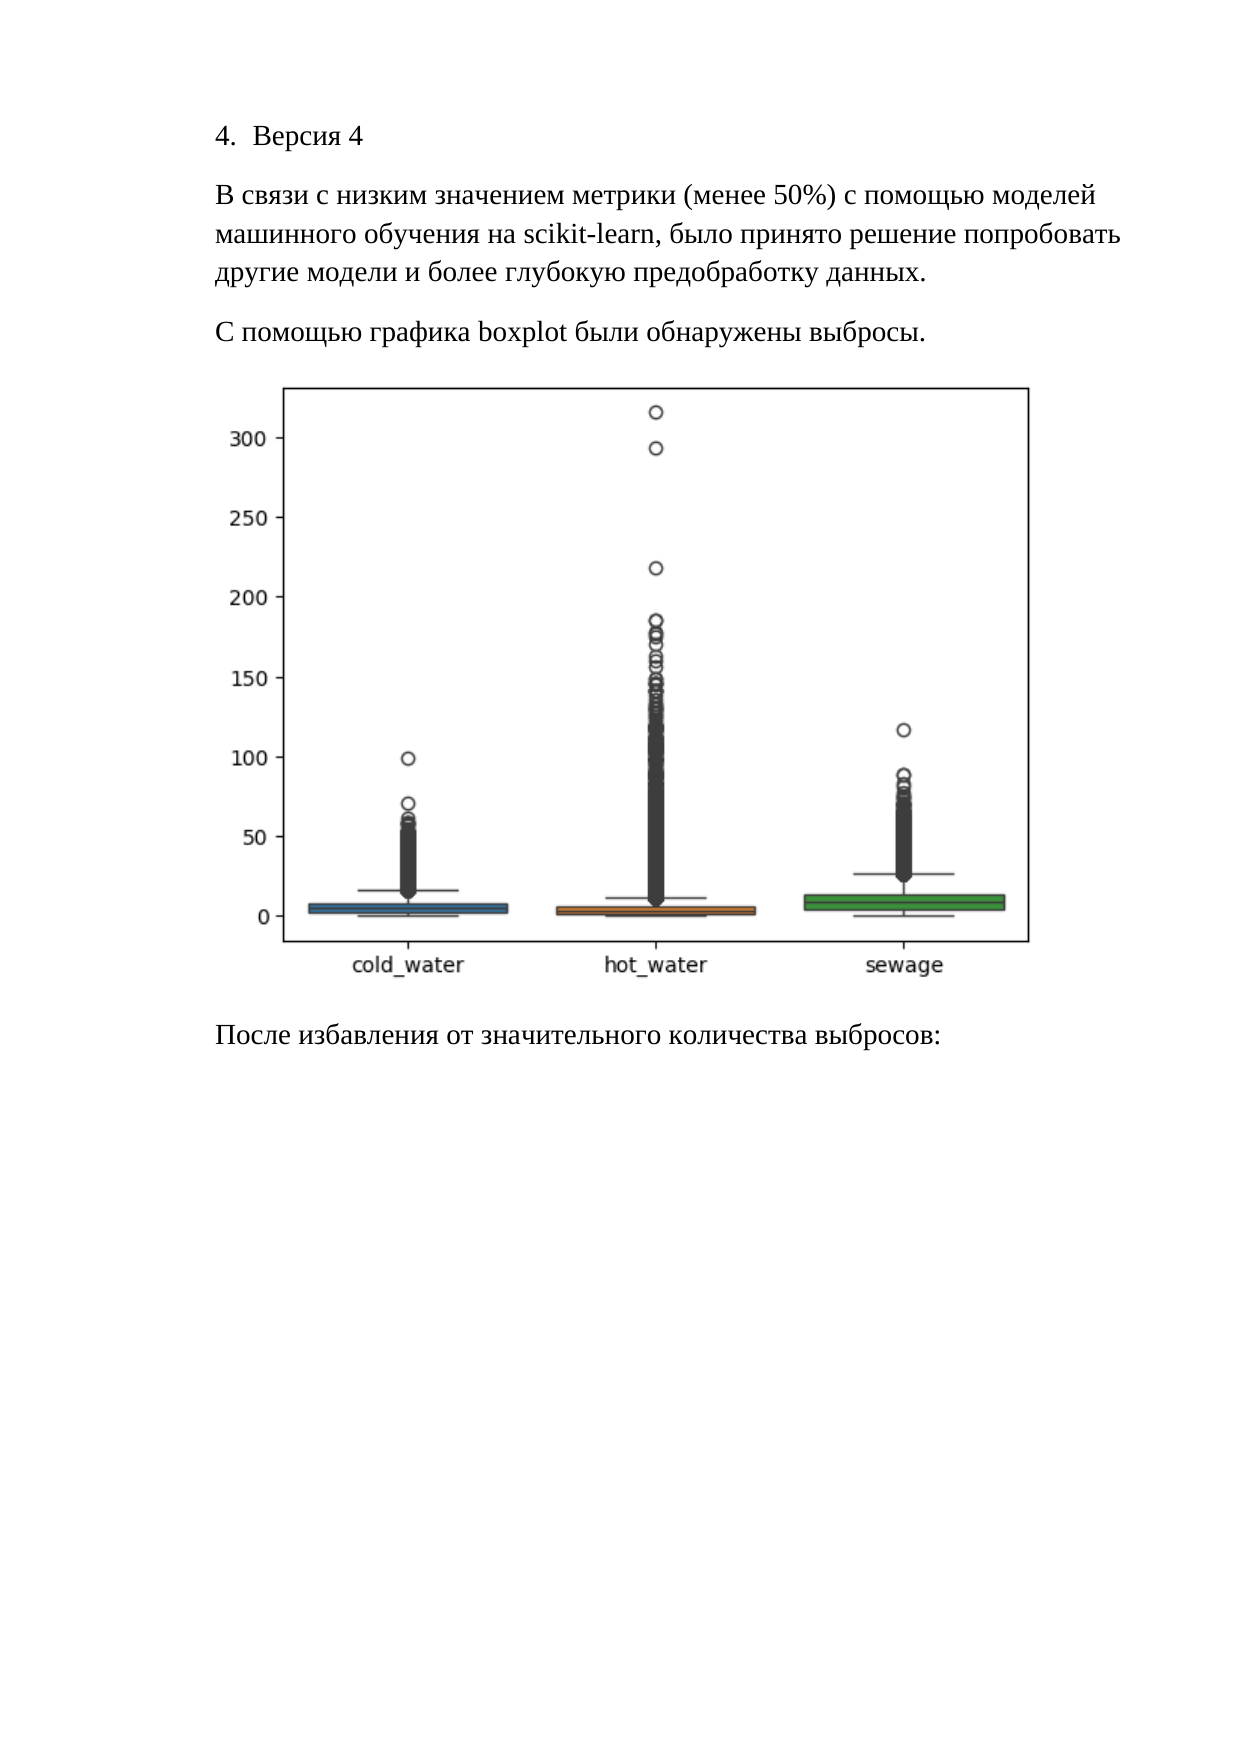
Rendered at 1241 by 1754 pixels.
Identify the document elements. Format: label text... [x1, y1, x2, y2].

list Версия 4 [215, 118, 1152, 152]
text В связи с низким значением метрики (менее 50%) с помощью моделей машинного обучения на scikit-learn, было принято решение попробовать другие модели и более глубокую предобработку данных. [215, 177, 1152, 288]
text С помощью графика boxplot были обнаружены выбросы. [215, 314, 1152, 347]
picture [214, 373, 1043, 992]
text После избавления от значительного количества выбросов: [215, 1017, 1152, 1051]
